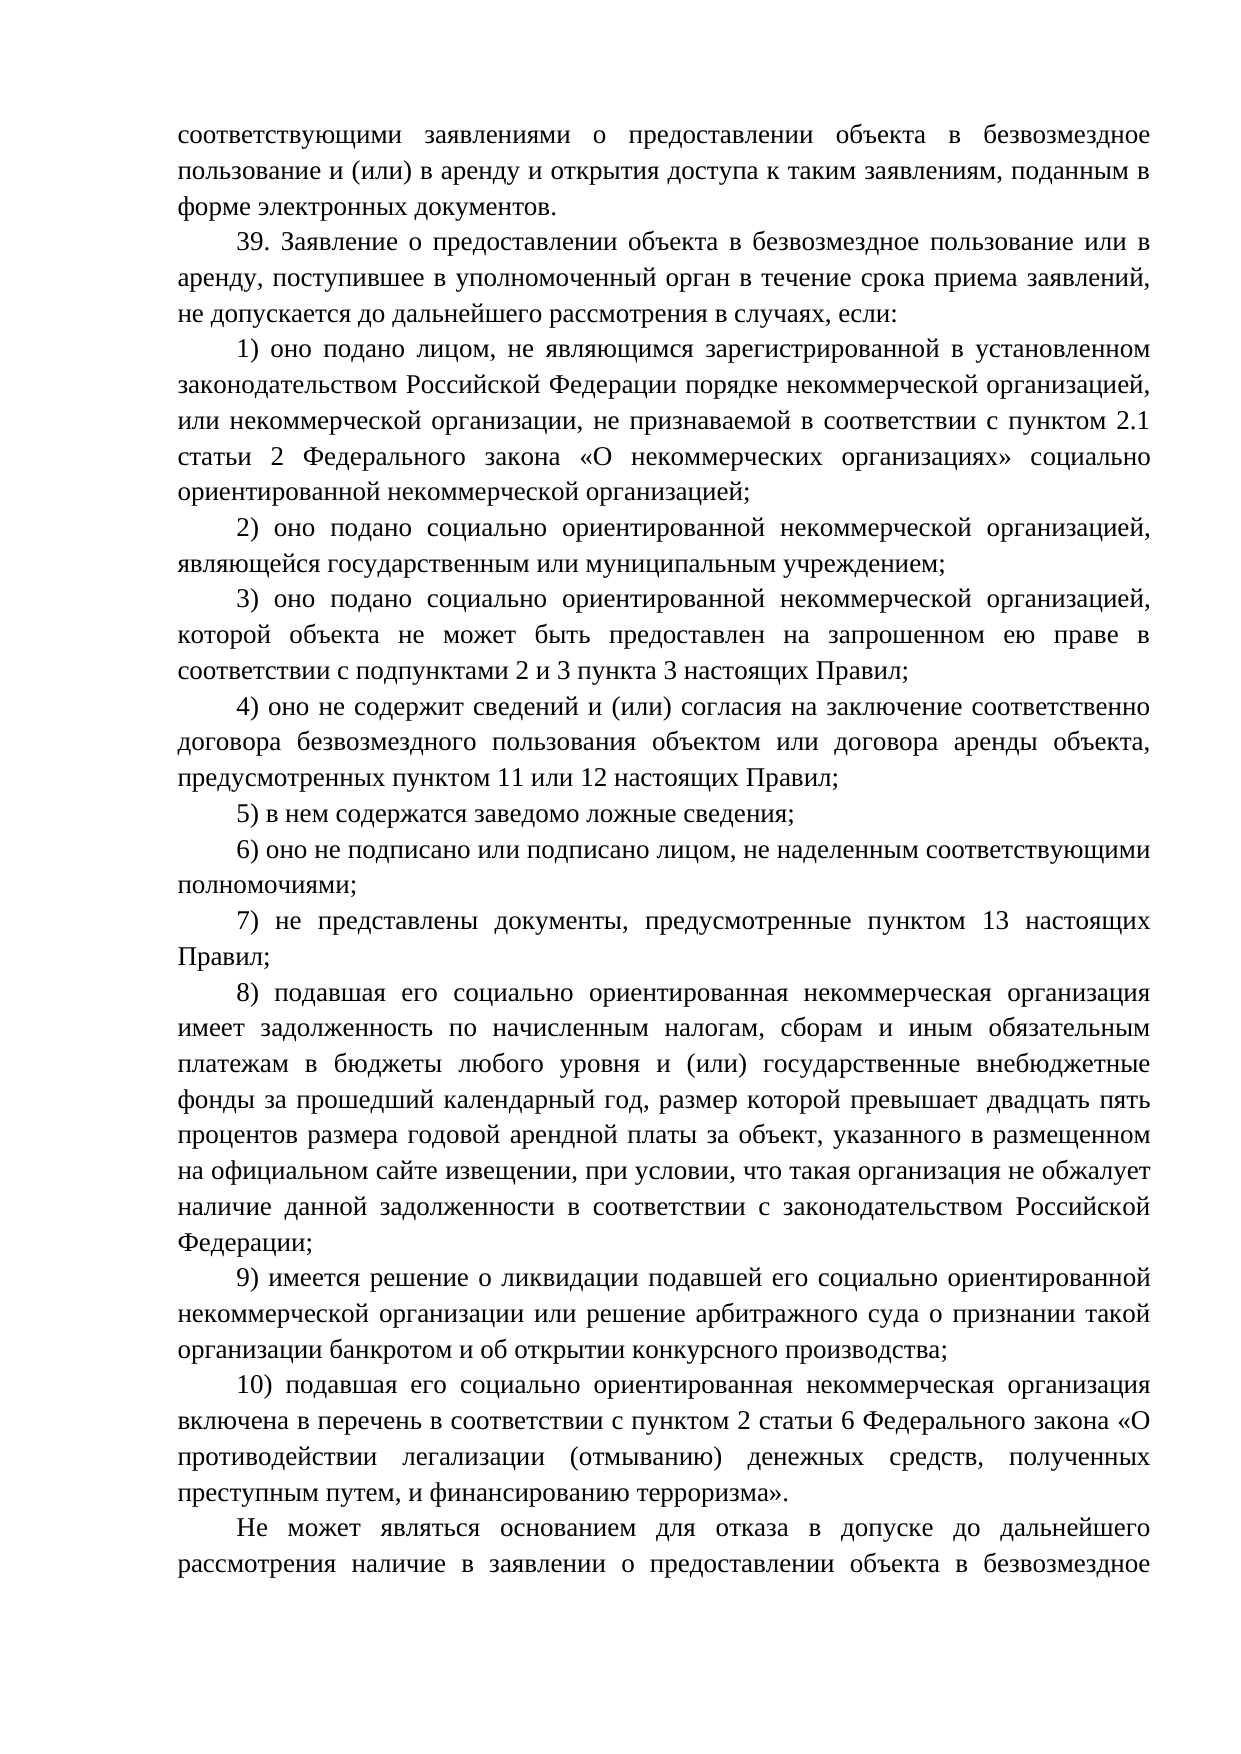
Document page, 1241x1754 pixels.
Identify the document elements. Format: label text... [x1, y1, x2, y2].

text 5) в нем содержатся заведомо ложные сведения; [177, 797, 1152, 828]
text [177, 118, 1152, 221]
text 6) оно не подписано или подписано лицом, не наделенным соответствующими полномочиями; [177, 833, 1152, 899]
text 1) оно подано лицом, не являющимся зарегистрированной в установленном законодательством Российской Федерации порядке некоммерческой организацией, или некоммерческой организации, не признаваемой в соответствии с пунктом 2.1 статьи 2 Федерального закона «О некоммерческих организациях» социально ориентированной некоммерческой организацией; [177, 332, 1152, 507]
text 2) оно подано социально ориентированной некоммерческой организацией, являющейся государственным или муниципальным учреждением; [177, 511, 1152, 578]
text 3) оно подано социально ориентированной некоммерческой организацией, которой объекта не может быть предоставлен на запрошенном ею праве в соответствии с подпунктами 2 и 3 пункта 3 настоящих Правил; [177, 583, 1152, 685]
text 4) оно не содержит сведений и (или) согласия на заключение соответственно договора безвозмездного пользования объектом или договора аренды объекта, предусмотренных пунктом 11 или 12 настоящих Правил; [177, 690, 1152, 792]
text 8) подавшая его социально ориентированная некоммерческая организация имеет задолженность по начисленным налогам, сборам и иным обязательным платежам в бюджеты любого уровня и (или) государственные внебюджетные фонды за прошедший календарный год, размер которой превышает двадцать пять процентов размера годовой арендной платы за объект, указанного в размещенном на официальном сайте извещении, при условии, что такая организация не обжалует наличие данной задолженности в соответствии с законодательством Российской Федерации; [177, 976, 1152, 1257]
text 10) подавшая его социально ориентированная некоммерческая организация включена в перечень в соответствии с пунктом 2 статьи 6 Федерального закона «О противодействии легализации (отмыванию) денежных средств, полученных преступным путем, и финансированию терроризма». [177, 1369, 1152, 1507]
text 39. Заявление о предоставлении объекта в безвозмездное пользование или в аренду, поступившее в уполномоченный орган в течение срока приема заявлений, не допускается до дальнейшего рассмотрения в случаях, если: [177, 225, 1152, 328]
text 7) не представлены документы, предусмотренные пунктом 13 настоящих Правил; [177, 904, 1152, 971]
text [177, 1512, 1152, 1578]
text 9) имеется решение о ликвидации подавшей его социально ориентированной некоммерческой организации или решение арбитражного суда о признании такой организации банкротом и об открытии конкурсного производства; [177, 1261, 1152, 1364]
